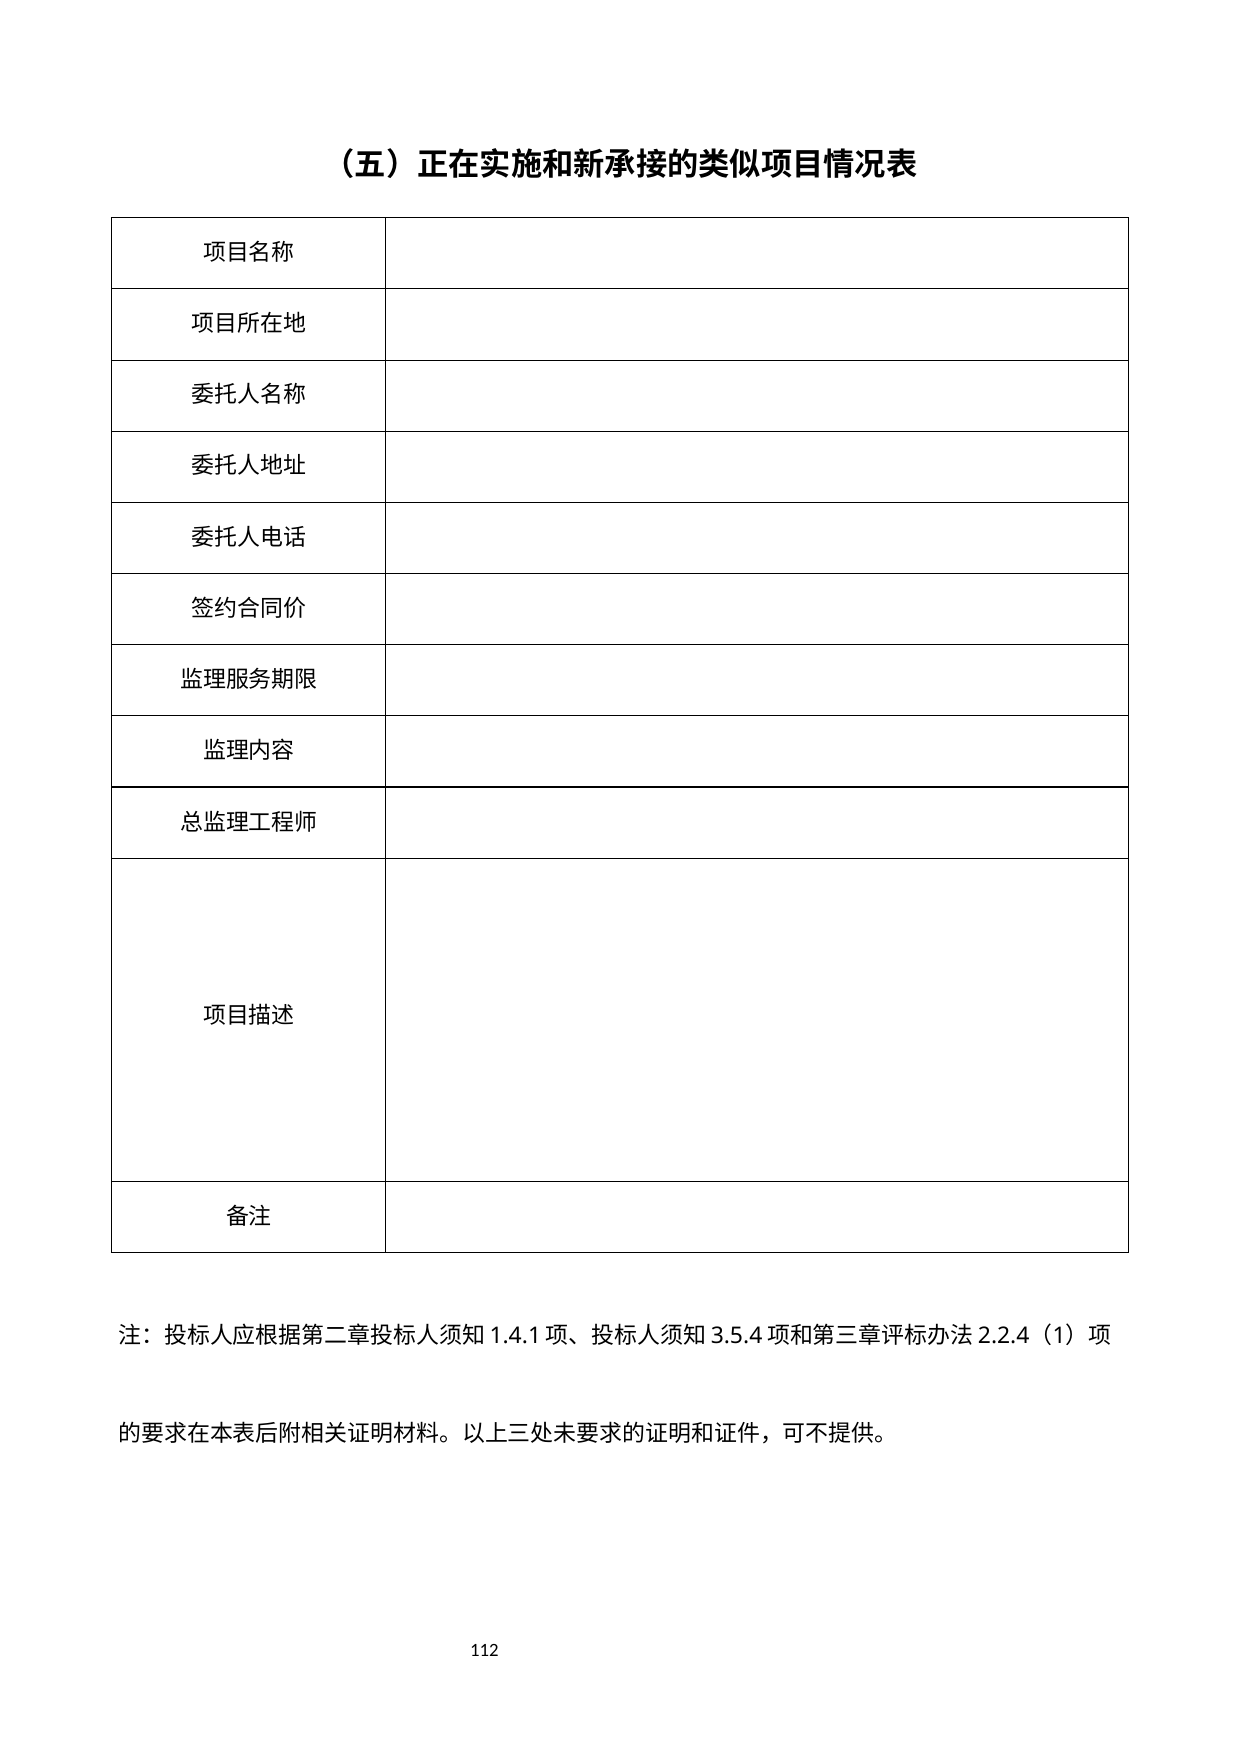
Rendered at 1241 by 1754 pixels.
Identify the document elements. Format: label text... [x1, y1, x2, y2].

table_cell [386, 859, 1128, 1181]
table_cell [386, 574, 1128, 644]
table_cell 签约合同价 [112, 574, 385, 644]
table_header 项目名称 [112, 218, 385, 288]
table_cell [386, 503, 1128, 573]
table_cell [386, 788, 1128, 857]
table_cell [386, 716, 1128, 786]
table_cell 委托人名称 [112, 361, 385, 431]
table_cell 备注 [112, 1182, 385, 1252]
table_cell 总监理工程师 [112, 788, 385, 857]
text 注：投标人应根据第二章投标人须知1.4.1项、投标人须知3.5.4项和第三章评标办法2.2.4（1）项的要求在本表后附相关证明材料。以上三处未要求的证明和证件，可不提供。 [118, 1301, 1122, 1464]
table_cell 委托人地址 [112, 432, 385, 502]
table_header [386, 218, 1128, 288]
table_cell 监理服务期限 [112, 645, 385, 715]
subtitle 正在实施和新承接的类似项目情况表 [118, 129, 1122, 194]
table_cell [386, 432, 1128, 502]
table_cell [386, 361, 1128, 431]
table_cell 项目所在地 [112, 289, 385, 359]
table_cell [386, 645, 1128, 715]
table_cell 项目描述 [112, 859, 385, 1181]
table_cell 监理内容 [112, 716, 385, 786]
table_cell 委托人电话 [112, 503, 385, 573]
table_cell [386, 1182, 1128, 1252]
table_cell [386, 289, 1128, 359]
